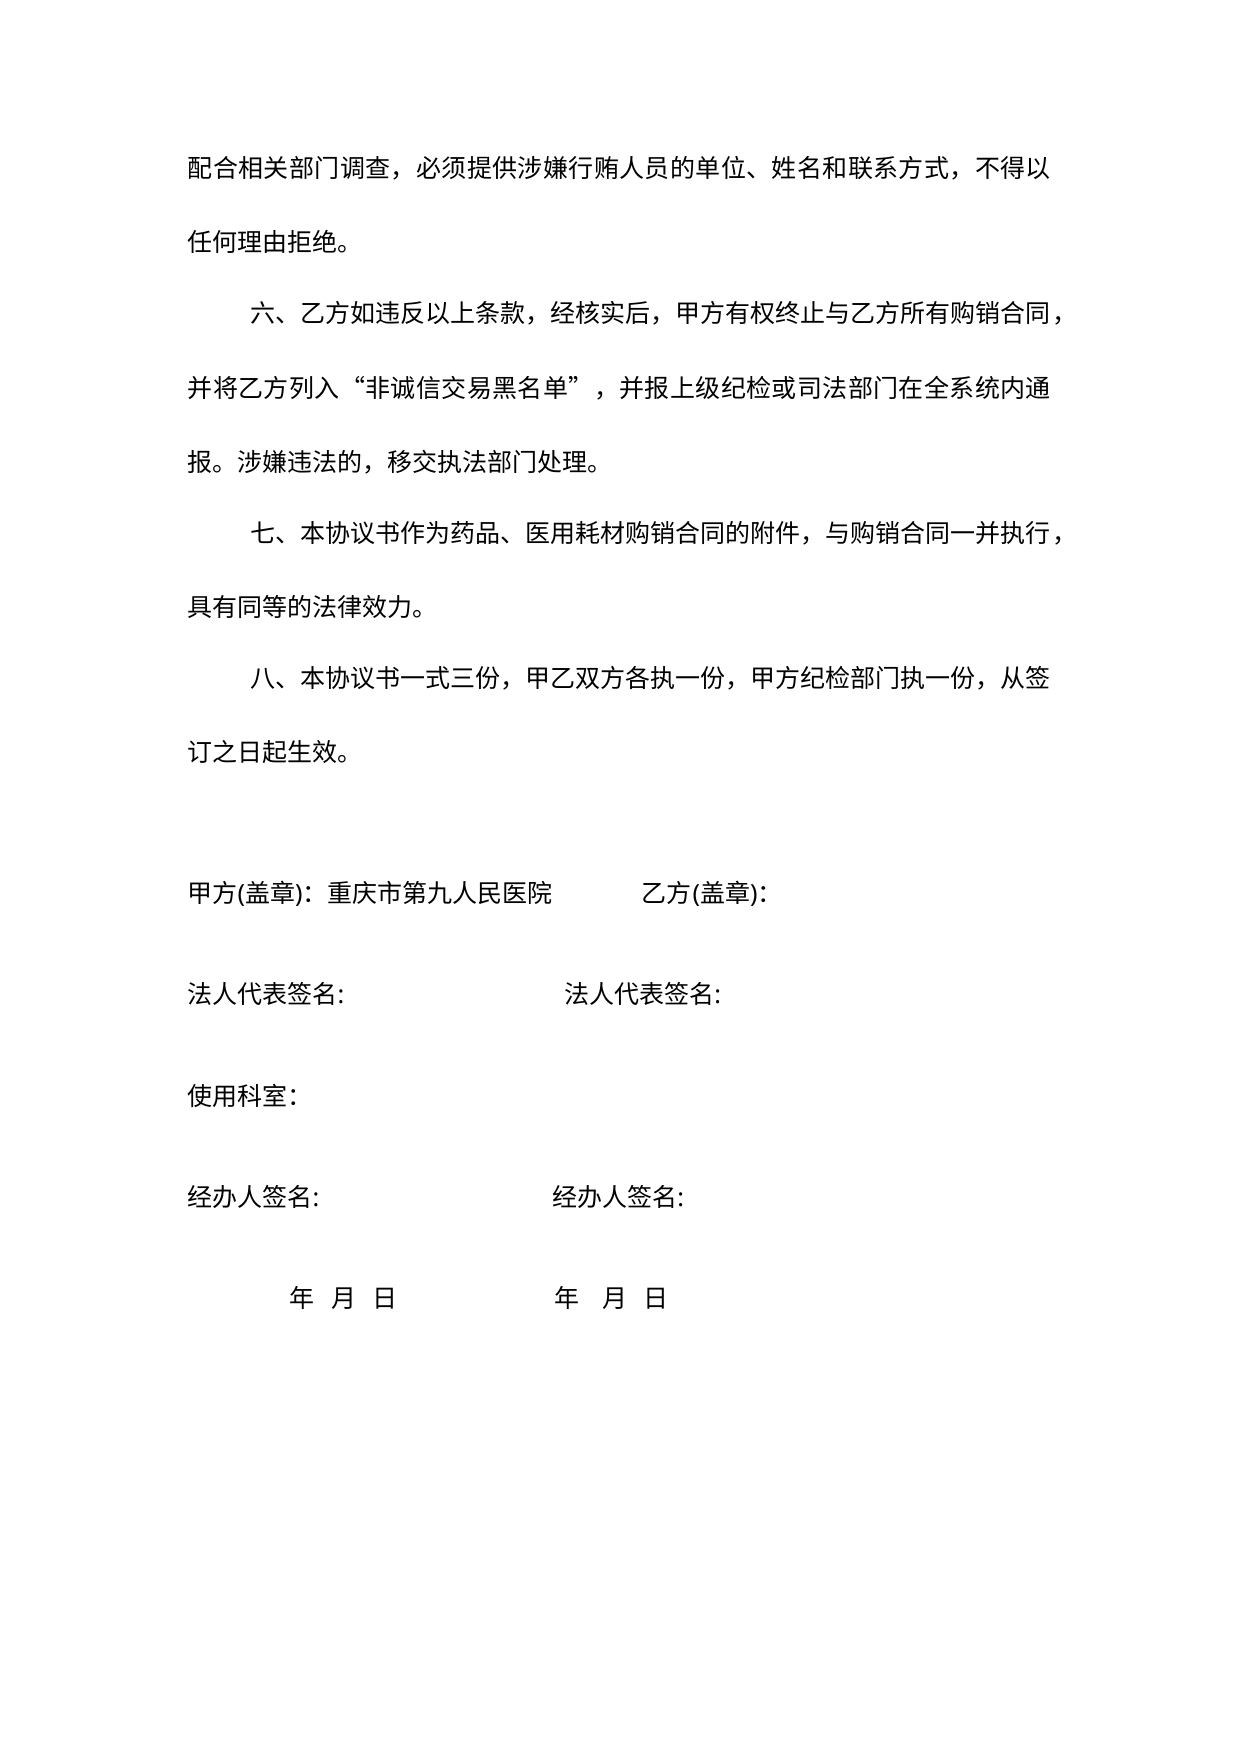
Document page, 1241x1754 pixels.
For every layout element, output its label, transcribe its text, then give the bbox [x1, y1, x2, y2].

text 六、乙方如违反以上条款，经核实后，甲方有权终止与乙方所有购销合同，并将乙方列入“非诚信交易黑名单”，并报上级纪检或司法部门在全系统内通报。涉嫌违法的，移交执法部门处理。 [187, 279, 1053, 493]
text 甲方(盖章)：重庆市第九人民医院 乙方(盖章)： [187, 859, 1053, 924]
text 年 月 日 年 月 日 [187, 1264, 1053, 1329]
text 使用科室： [187, 1062, 1053, 1127]
text 八、本协议书一式三份，甲乙双方各执一份，甲方纪检部门执一份，从签订之日起生效。 [187, 644, 1053, 783]
text 法人代表签名: 法人代表签名: [187, 960, 1053, 1025]
text 经办人签名: 经办人签名: [187, 1163, 1053, 1228]
text 七、本协议书作为药品、医用耗材购销合同的附件，与购销合同一并执行，具有同等的法律效力。 [187, 499, 1053, 638]
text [187, 134, 1053, 273]
